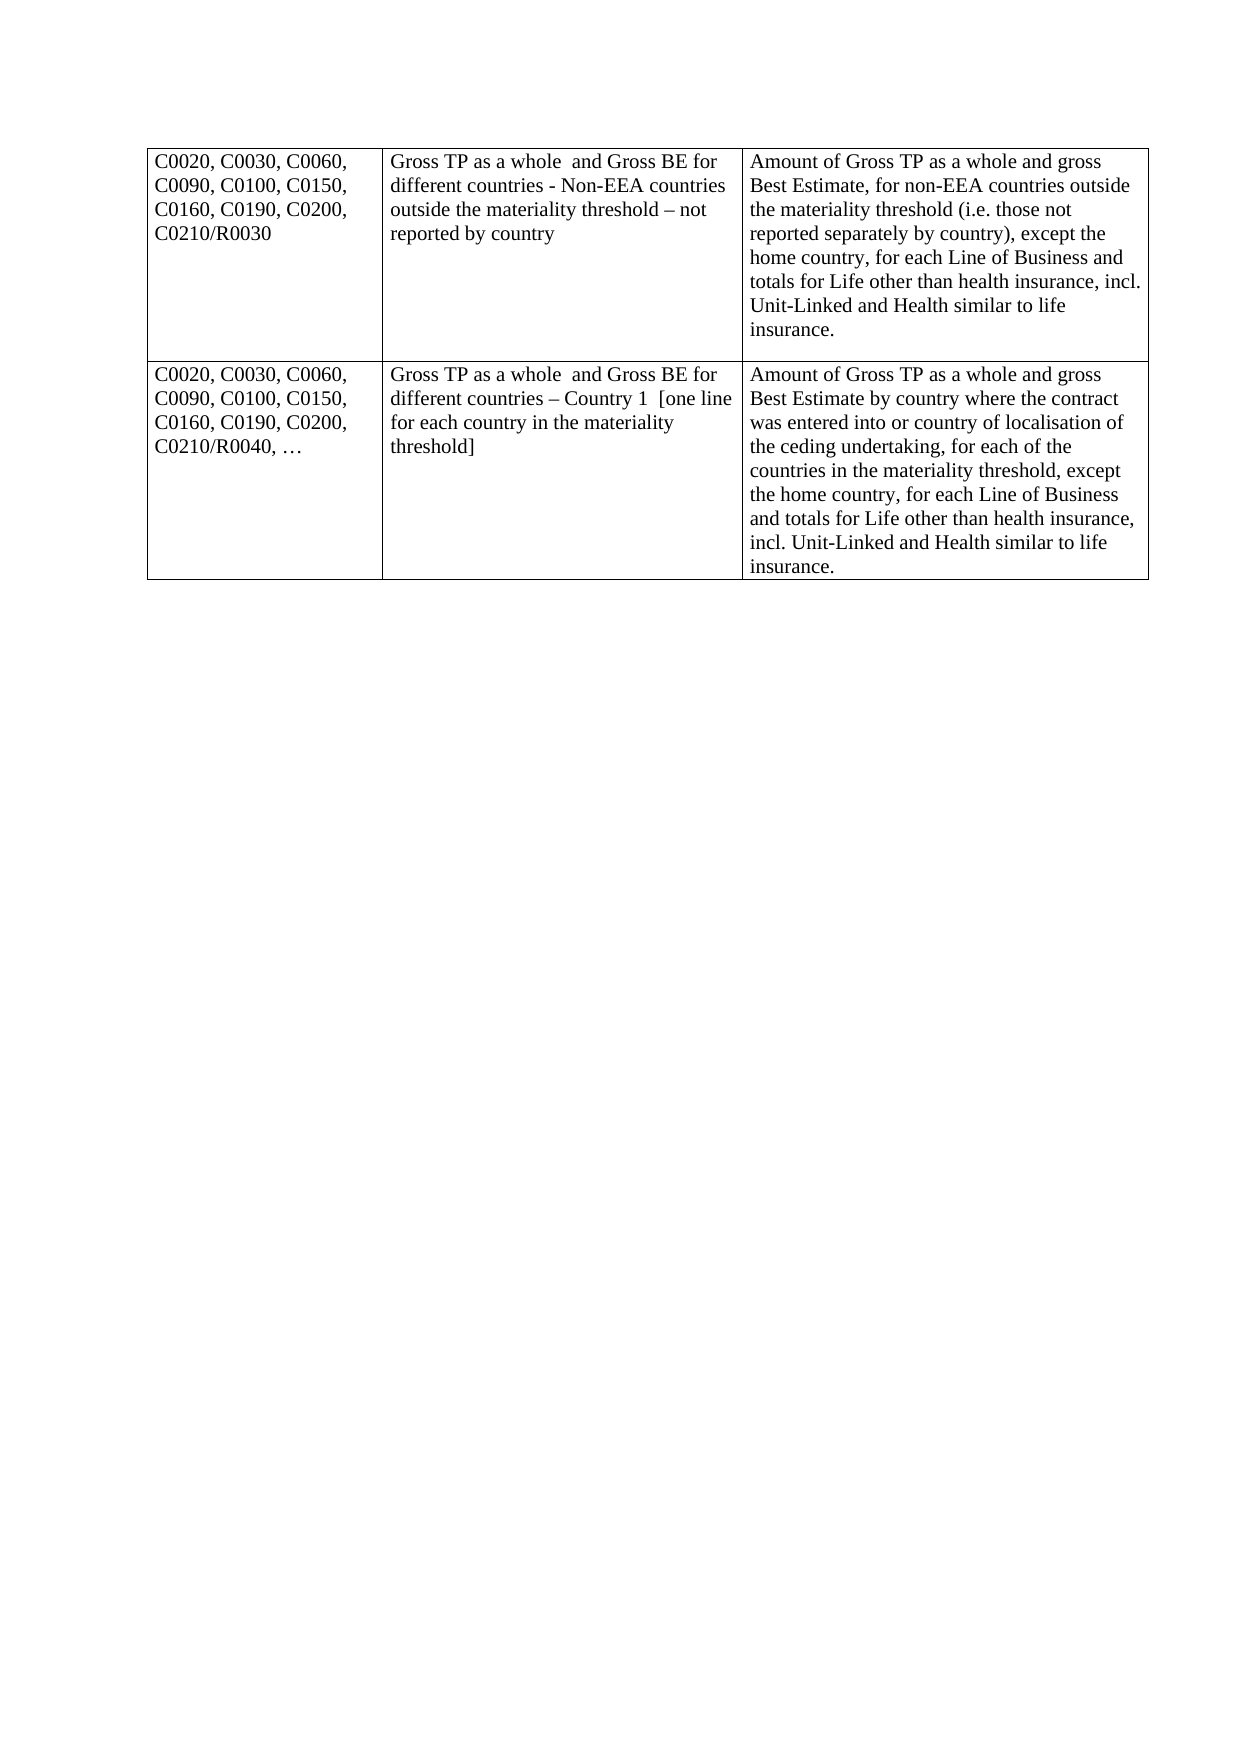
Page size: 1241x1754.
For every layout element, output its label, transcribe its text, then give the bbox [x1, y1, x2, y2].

table_cell Gross TP as a whole and Gross BE for different countries – Country 1 [one line for each country in the materiality threshold] [383, 362, 742, 578]
table_cell Gross TP as a whole and Gross BE for different countries - Non-EEA countries outside the materiality threshold – not reported by country [383, 149, 742, 361]
table_cell Amount of Gross TP as a whole and gross Best Estimate, for non-EEA countries outside the materiality threshold (i.e. those not reported separately by country), except the home country, for each Line of Business and totals for Life other than health insurance, incl. Unit-Linked and Health similar to life insurance. [743, 149, 1148, 361]
table_cell C0020, C0030, C0060, C0090, C0100, C0150, C0160, C0190, C0200, C0210/R0030 [148, 149, 382, 361]
table_cell C0020, C0030, C0060, C0090, C0100, C0150, C0160, C0190, C0200, C0210/R0040, … [148, 362, 382, 578]
table_cell Amount of Gross TP as a whole and gross Best Estimate by country where the contract was entered into or country of localisation of the ceding undertaking, for each of the countries in the materiality threshold, except the home country, for each Line of Business and totals for Life other than health insurance, incl. Unit-Linked and Health similar to life insurance. [743, 362, 1148, 578]
